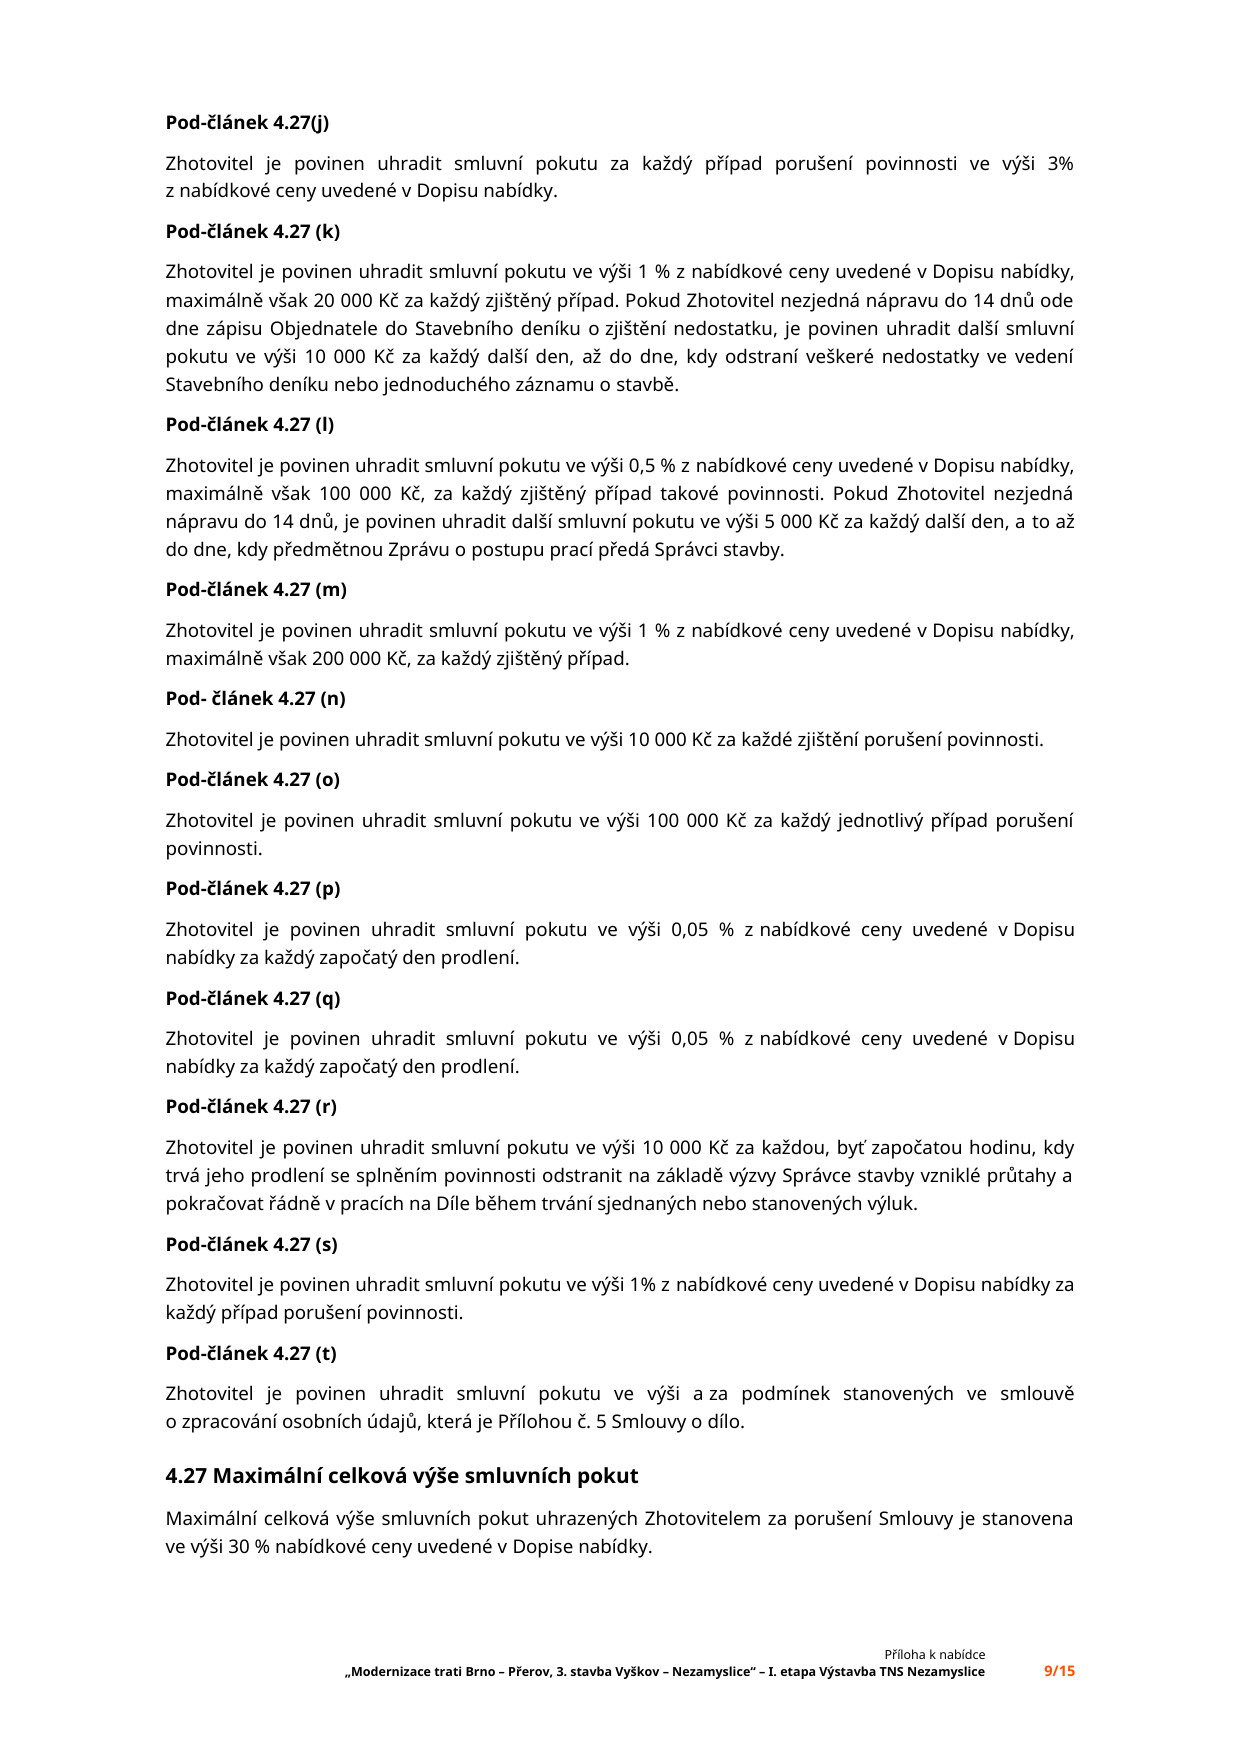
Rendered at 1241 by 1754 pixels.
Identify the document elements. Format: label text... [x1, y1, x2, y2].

text Zhotovitel je povinen uhradit smluvní pokutu ve výši 1 % z nabídkové ceny uvedené v Dopisu nabídky, maximálně však 200 000 Kč, za každý zjištěný případ. [165, 617, 1075, 671]
text Pod-článek 4.27 (q) [165, 985, 1075, 1010]
text 4.27 Maximální celková výše smluvních pokut [165, 1462, 1075, 1490]
text Pod-článek 4.27(j) [165, 109, 1075, 135]
text Pod-článek 4.27 (l) [165, 411, 1075, 437]
text Zhotovitel je povinen uhradit smluvní pokutu ve výši 0,5 % z nabídkové ceny uvedené v Dopisu nabídky, maximálně však 100 000 Kč, za každý zjištěný případ takové povinnosti. Pokud Zhotovitel nezjedná nápravu do 14 dnů, je povinen uhradit další smluvní pokutu ve výši 5 000 Kč za každý další den, a to až do dne, kdy předmětnou Zprávu o postupu prací předá Správci stavby. [165, 452, 1075, 562]
text Zhotovitel je povinen uhradit smluvní pokutu za každý případ porušení povinnosti ve výši 3% z nabídkové ceny uvedené v Dopisu nabídky. [165, 150, 1075, 203]
text Pod-článek 4.27 (k) [165, 218, 1075, 244]
text Pod-článek 4.27 (t) [165, 1340, 1075, 1366]
text Zhotovitel je povinen uhradit smluvní pokutu ve výši 1% z nabídkové ceny uvedené v Dopisu nabídky za každý případ porušení povinnosti. [165, 1271, 1075, 1325]
text Zhotovitel je povinen uhradit smluvní pokutu ve výši 10 000 Kč za každé zjištění porušení povinnosti. [165, 726, 1075, 752]
text Zhotovitel je povinen uhradit smluvní pokutu ve výši 100 000 Kč za každý jednotlivý případ porušení povinnosti. [165, 807, 1075, 861]
text Zhotovitel je povinen uhradit smluvní pokutu ve výši 0,05 % z nabídkové ceny uvedené v Dopisu nabídky za každý započatý den prodlení. [165, 916, 1075, 970]
text Pod-článek 4.27 (r) [165, 1094, 1075, 1119]
text Pod- článek 4.27 (n) [165, 686, 1075, 711]
text Pod-článek 4.27 (p) [165, 876, 1075, 901]
text Pod-článek 4.27 (s) [165, 1231, 1075, 1256]
text Zhotovitel je povinen uhradit smluvní pokutu ve výši a za podmínek stanovených ve smlouvě o zpracování osobních údajů, která je Přílohou č. 5 Smlouvy o dílo. [165, 1381, 1075, 1434]
text Pod-článek 4.27 (m) [165, 577, 1075, 602]
text Pod-článek 4.27 (o) [165, 767, 1075, 792]
text Zhotovitel je povinen uhradit smluvní pokutu ve výši 10 000 Kč za každou, byť započatou hodinu, kdy trvá jeho prodlení se splněním povinnosti odstranit na základě výzvy Správce stavby vzniklé průtahy a pokračovat řádně v pracích na Díle během trvání sjednaných nebo stanovených výluk. [165, 1134, 1075, 1216]
text Maximální celková výše smluvních pokut uhrazených Zhotovitelem za porušení Smlouvy je stanovena ve výši 30 % nabídkové ceny uvedené v Dopise nabídky. [165, 1505, 1075, 1559]
text Zhotovitel je povinen uhradit smluvní pokutu ve výši 0,05 % z nabídkové ceny uvedené v Dopisu nabídky za každý započatý den prodlení. [165, 1025, 1075, 1079]
text Zhotovitel je povinen uhradit smluvní pokutu ve výši 1 % z nabídkové ceny uvedené v Dopisu nabídky, maximálně však 20 000 Kč za každý zjištěný případ. Pokud Zhotovitel nezjedná nápravu do 14 dnů ode dne zápisu Objednatele do Stavebního deníku o zjištění nedostatku, je povinen uhradit další smluvní pokutu ve výši 10 000 Kč za každý další den, až do dne, kdy odstraní veškeré nedostatky ve vedení Stavebního deníku nebo jednoduchého záznamu o stavbě. [165, 259, 1075, 396]
